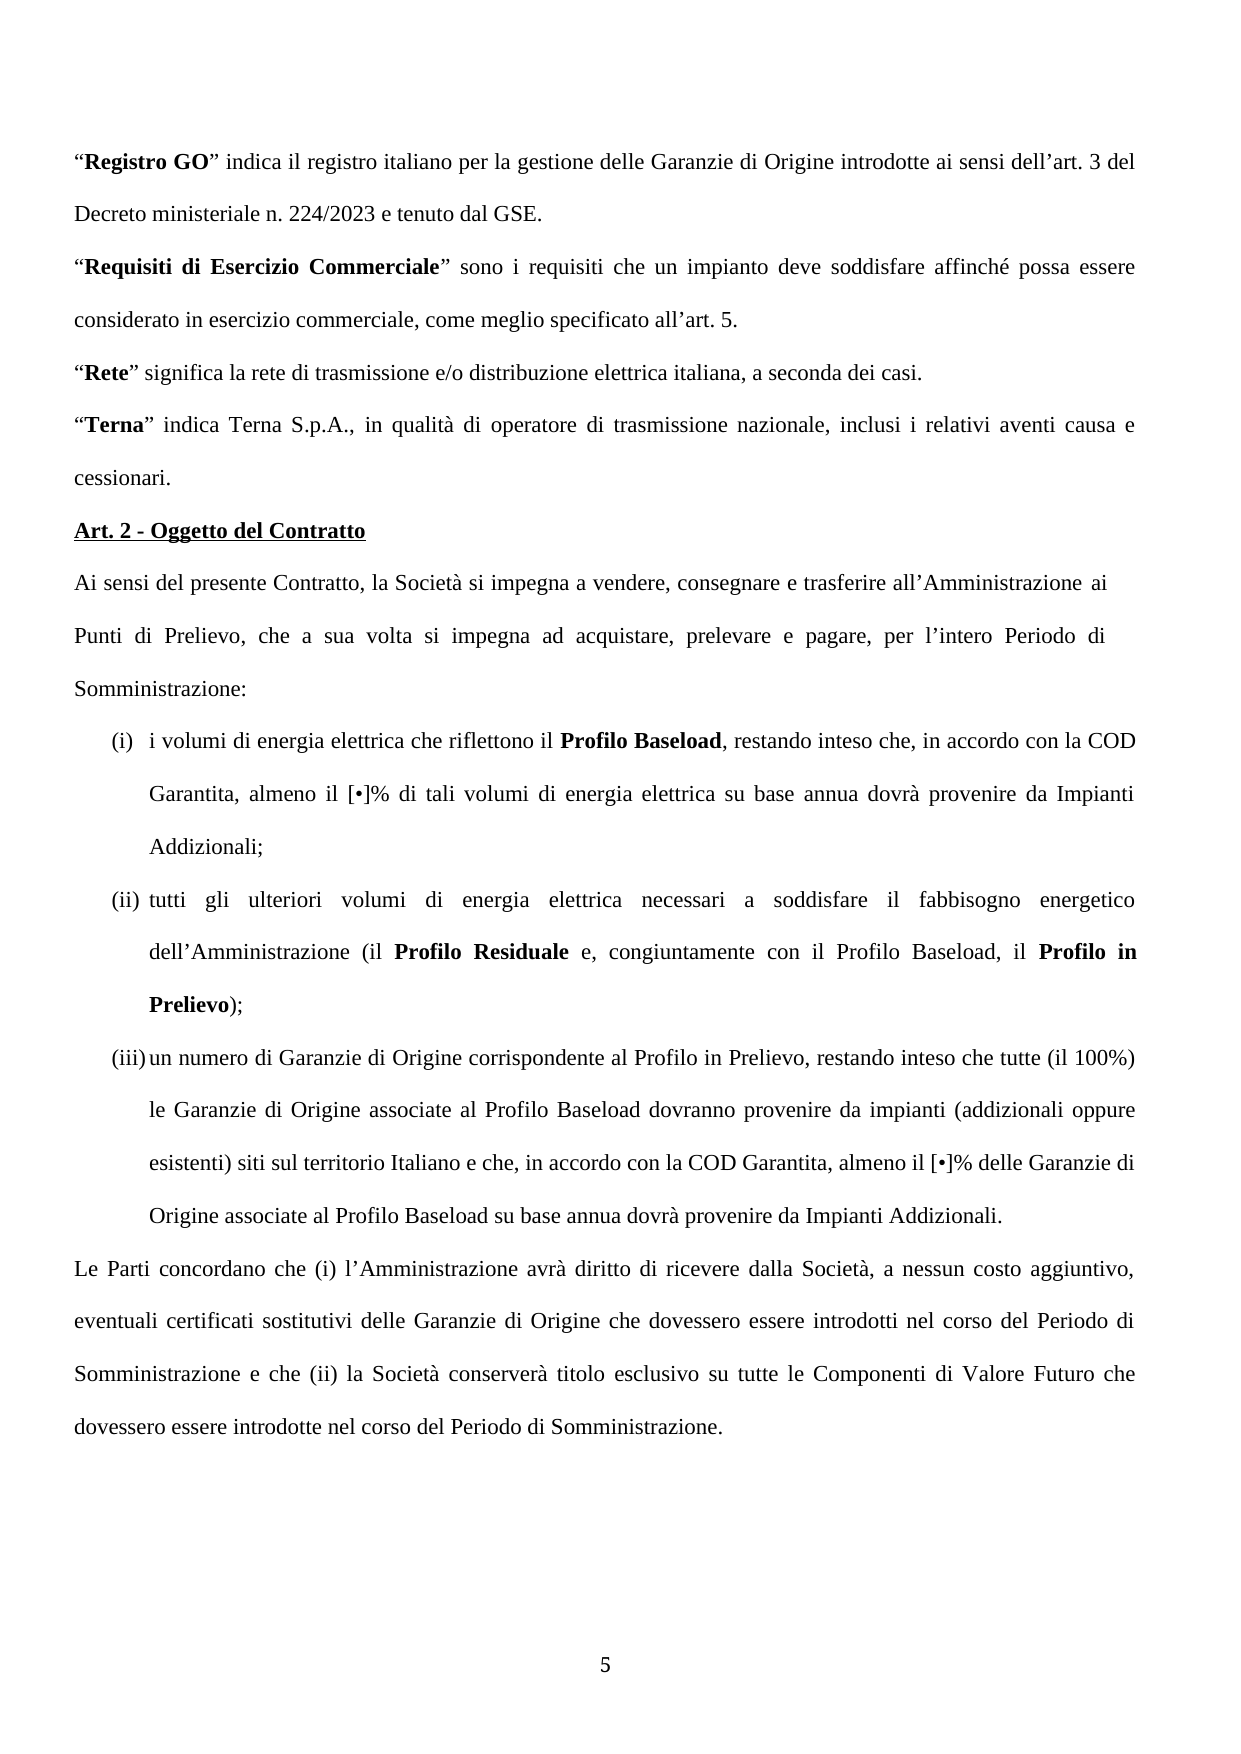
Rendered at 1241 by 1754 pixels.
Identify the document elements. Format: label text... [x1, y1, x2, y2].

list i volumi di energia elettrica che riflettono il Profilo Baseload, restando inteso che, in accordo con la COD Garantita, almeno il [•]% di tali volumi di energia elettrica su base annua dovrà provenire da Impianti Addizionali; [111, 727, 1137, 859]
subtitle Ai sensi del presente Contratto, la Società si impegna a vendere, consegnare e trasferire all’Amministrazione ai Punti di Prelievo, che a sua volta si impegna ad acquistare, prelevare e pagare, per l’intero Periodo di Somministrazione: [74, 569, 1107, 701]
subtitle Art. 2 - Oggetto del Contratto [74, 517, 1107, 543]
text “Rete” significa la rete di trasmissione e/o distribuzione elettrica italiana, a seconda dei casi. [74, 358, 1137, 385]
list un numero di Garanzie di Origine corrispondente al Profilo in Prelievo, restando inteso che tutte (il 100%) le Garanzie di Origine associate al Profilo Baseload dovranno provenire da impianti (addizionali oppure esistenti) siti sul territorio Italiano e che, in accordo con la COD Garantita, almeno il [•]% delle Garanzie di Origine associate al Profilo Baseload su base annua dovrà provenire da Impianti Addizionali. [111, 1044, 1137, 1228]
text “Registro GO” indica il registro italiano per la gestione delle Garanzie di Origine introdotte ai sensi dell’art. 3 del Decreto ministeriale n. 224/2023 e tenuto dal GSE. [74, 148, 1137, 227]
list tutti gli ulteriori volumi di energia elettrica necessari a soddisfare il fabbisogno energetico dell’Amministrazione (il Profilo Residuale e, congiuntamente con il Profilo Baseload, il Profilo in Prelievo); [111, 886, 1137, 1017]
text “Terna” indica Terna S.p.A., in qualità di operatore di trasmissione nazionale, inclusi i relativi aventi causa e cessionari. [74, 411, 1137, 490]
text “Requisiti di Esercizio Commerciale” sono i requisiti che un impianto deve soddisfare affinché possa essere considerato in esercizio commerciale, come meglio specificato all’art. 5. [74, 253, 1137, 332]
text Le Parti concordano che (i) l’Amministrazione avrà diritto di ricevere dalla Società, a nessun costo aggiuntivo, eventuali certificati sostitutivi delle Garanzie di Origine che dovessero essere introdotti nel corso del Periodo di Somministrazione e che (ii) la Società conserverà titolo esclusivo su tutte le Componenti di Valore Futuro che dovessero essere introdotte nel corso del Periodo di Somministrazione. [74, 1254, 1137, 1439]
